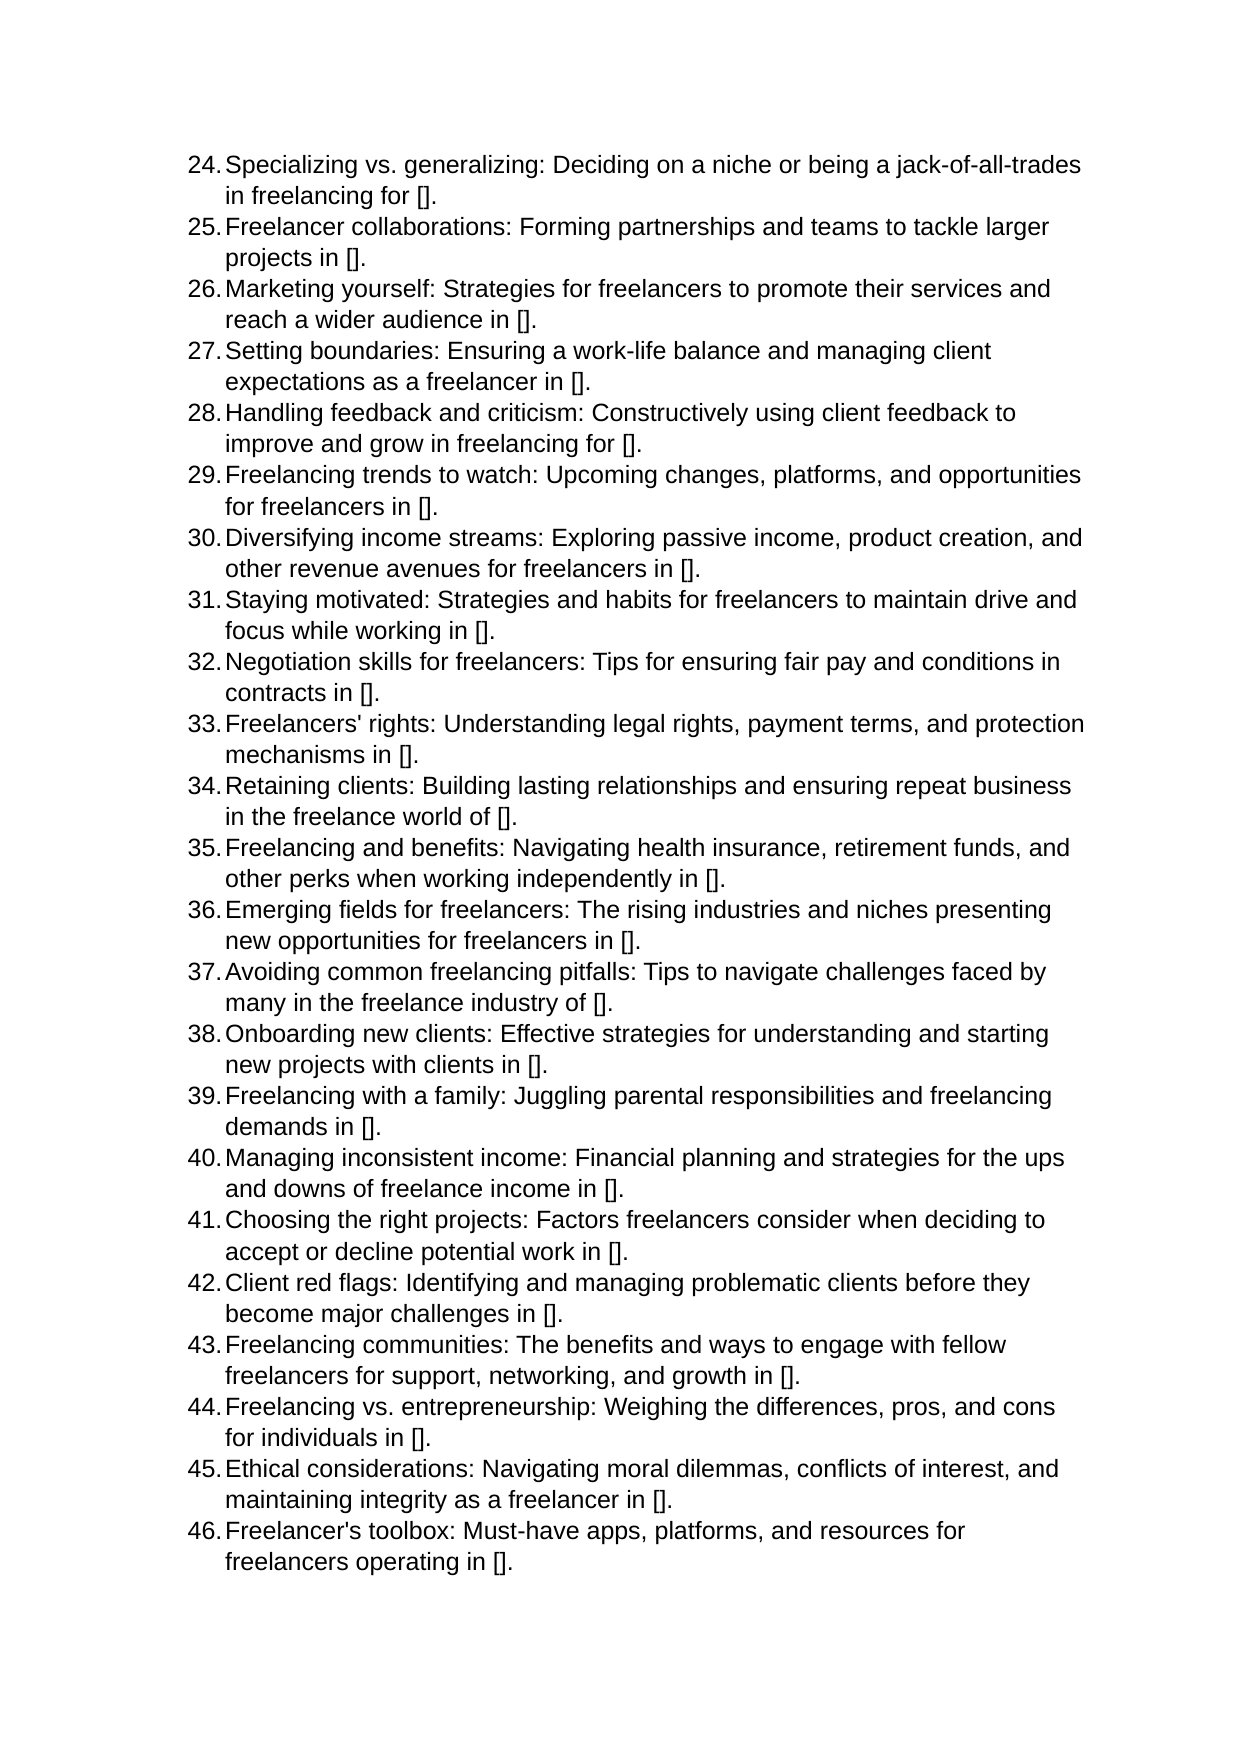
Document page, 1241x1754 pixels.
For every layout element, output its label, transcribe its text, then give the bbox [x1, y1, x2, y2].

list Diversifying income streams: Exploring passive income, product creation, and other revenue avenues for freelancers in []. [187, 522, 1090, 582]
list Marketing yourself: Strategies for freelancers to promote their services and reach a wider audience in []. [187, 274, 1090, 334]
list Freelancer collaborations: Forming partnerships and teams to tackle larger projects in []. [187, 212, 1090, 272]
list Avoiding common freelancing pitfalls: Tips to navigate challenges faced by many in the freelance industry of []. [187, 957, 1090, 1017]
list Freelancer's toolbox: Must-have apps, platforms, and resources for freelancers operating in []. [187, 1516, 1090, 1576]
list Freelancing and benefits: Navigating health insurance, retirement funds, and other perks when working independently in []. [187, 833, 1090, 893]
list Freelancing vs. entrepreneurship: Weighing the differences, pros, and cons for individuals in []. [187, 1392, 1090, 1451]
list Negotiation skills for freelancers: Tips for ensuring fair pay and conditions in contracts in []. [187, 647, 1090, 706]
list Choosing the right projects: Factors freelancers consider when deciding to accept or decline potential work in []. [187, 1205, 1090, 1265]
list Retaining clients: Building lasting relationships and ensuring repeat business in the freelance world of []. [187, 771, 1090, 831]
list Emerging fields for freelancers: The rising industries and niches presenting new opportunities for freelancers in []. [187, 895, 1090, 955]
list Freelancing trends to watch: Upcoming changes, platforms, and opportunities for freelancers in []. [187, 460, 1090, 520]
list Freelancing with a family: Juggling parental responsibilities and freelancing demands in []. [187, 1081, 1090, 1141]
list Managing inconsistent income: Financial planning and strategies for the ups and downs of freelance income in []. [187, 1143, 1090, 1203]
list Specializing vs. generalizing: Deciding on a niche or being a jack-of-all-trades in freelancing for []. [187, 150, 1090, 210]
list Client red flags: Identifying and managing problematic clients before they become major challenges in []. [187, 1267, 1090, 1327]
list Ethical considerations: Navigating moral dilemmas, conflicts of interest, and maintaining integrity as a freelancer in []. [187, 1454, 1090, 1513]
list Handling feedback and criticism: Constructively using client feedback to improve and grow in freelancing for []. [187, 398, 1090, 458]
list Staying motivated: Strategies and habits for freelancers to maintain drive and focus while working in []. [187, 584, 1090, 644]
list Setting boundaries: Ensuring a work-life balance and managing client expectations as a freelancer in []. [187, 336, 1090, 396]
list Onboarding new clients: Effective strategies for understanding and starting new projects with clients in []. [187, 1019, 1090, 1079]
list Freelancing communities: The benefits and ways to engage with fellow freelancers for support, networking, and growth in []. [187, 1329, 1090, 1389]
list Freelancers' rights: Understanding legal rights, payment terms, and protection mechanisms in []. [187, 709, 1090, 768]
